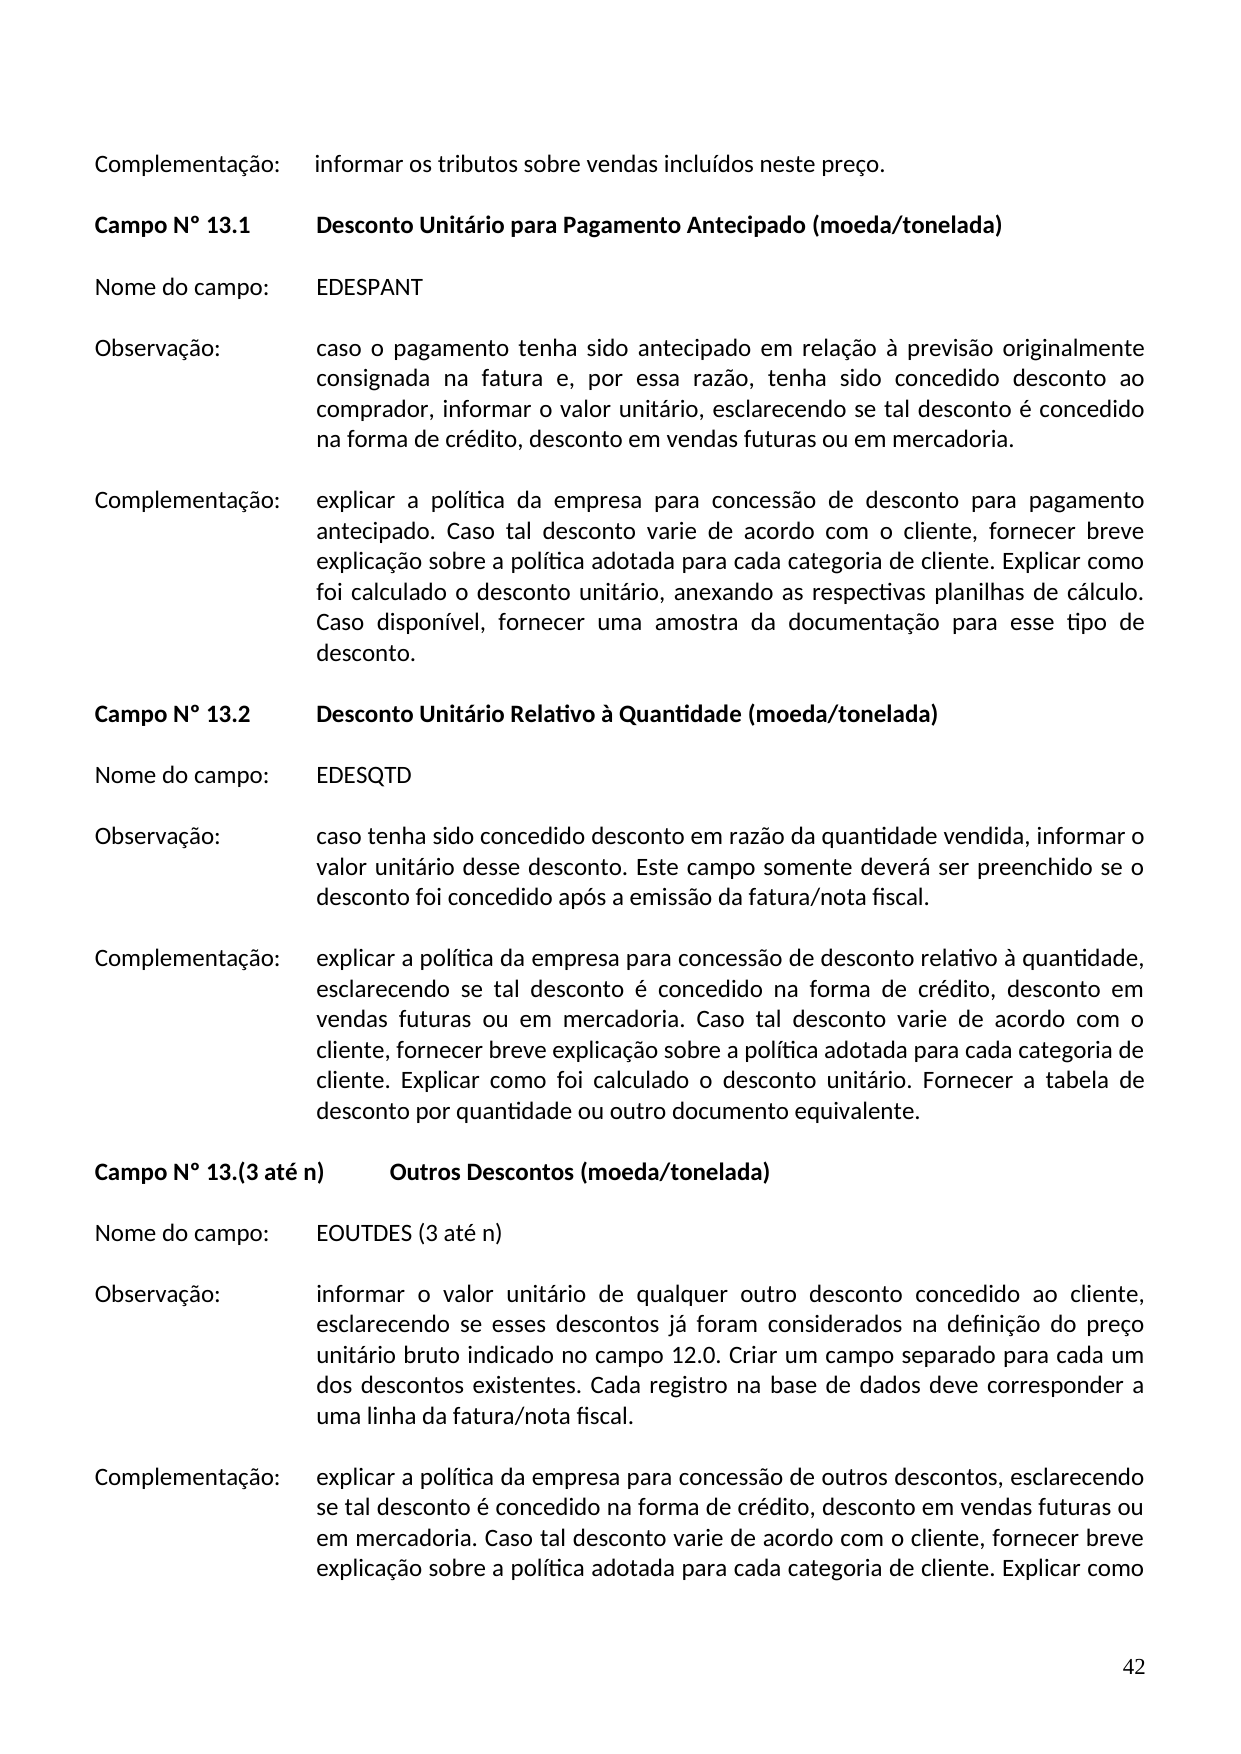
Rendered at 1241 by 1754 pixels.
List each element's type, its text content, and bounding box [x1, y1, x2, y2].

text Observação: informar o valor unitário de qualquer outro desconto concedido ao cliente, esclarecendo se esses descontos já foram considerados na definição do preço unitário bruto indicado no campo 12.0. Criar um campo separado para cada um dos descontos existentes. Cada registro na base de dados deve corresponder a uma linha da fatura/nota fiscal. [94, 1278, 1146, 1431]
text Campo Nº 13.(3 até n) Outros Descontos (moeda/tonelada) [94, 1156, 1146, 1186]
text Nome do campo: EDESQTD [94, 759, 1146, 789]
text Observação: caso tenha sido concedido desconto em razão da quantidade vendida, informar o valor unitário desse desconto. Este campo somente deverá ser preenchido se o desconto foi concedido após a emissão da fatura/nota fiscal. [94, 820, 1146, 912]
text Campo Nº 13.1 Desconto Unitário para Pagamento Antecipado (moeda/tonelada) [94, 210, 1146, 240]
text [94, 1461, 1146, 1583]
text Nome do campo: EOUTDES (3 até n) [94, 1217, 1146, 1247]
text Campo Nº 13.2 Desconto Unitário Relativo à Quantidade (moeda/tonelada) [94, 698, 1146, 728]
text Observação: caso o pagamento tenha sido antecipado em relação à previsão originalmente consignada na fatura e, por essa razão, tenha sido concedido desconto ao comprador, informar o valor unitário, esclarecendo se tal desconto é concedido na forma de crédito, desconto em vendas futuras ou em mercadoria. [94, 332, 1146, 454]
text Complementação: informar os tributos sobre vendas incluídos neste preço. [94, 149, 1146, 179]
text Complementação: explicar a política da empresa para concessão de desconto para pagamento antecipado. Caso tal desconto varie de acordo com o cliente, fornecer breve explicação sobre a política adotada para cada categoria de cliente. Explicar como foi calculado o desconto unitário, anexando as respectivas planilhas de cálculo. Caso disponível, fornecer uma amostra da documentação para esse tipo de desconto. [94, 484, 1146, 667]
text Nome do campo: EDESPANT [94, 271, 1146, 301]
text Complementação: explicar a política da empresa para concessão de desconto relativo à quantidade, esclarecendo se tal desconto é concedido na forma de crédito, desconto em vendas futuras ou em mercadoria. Caso tal desconto varie de acordo com o cliente, fornecer breve explicação sobre a política adotada para cada categoria de cliente. Explicar como foi calculado o desconto unitário. Fornecer a tabela de desconto por quantidade ou outro documento equivalente. [94, 942, 1146, 1125]
